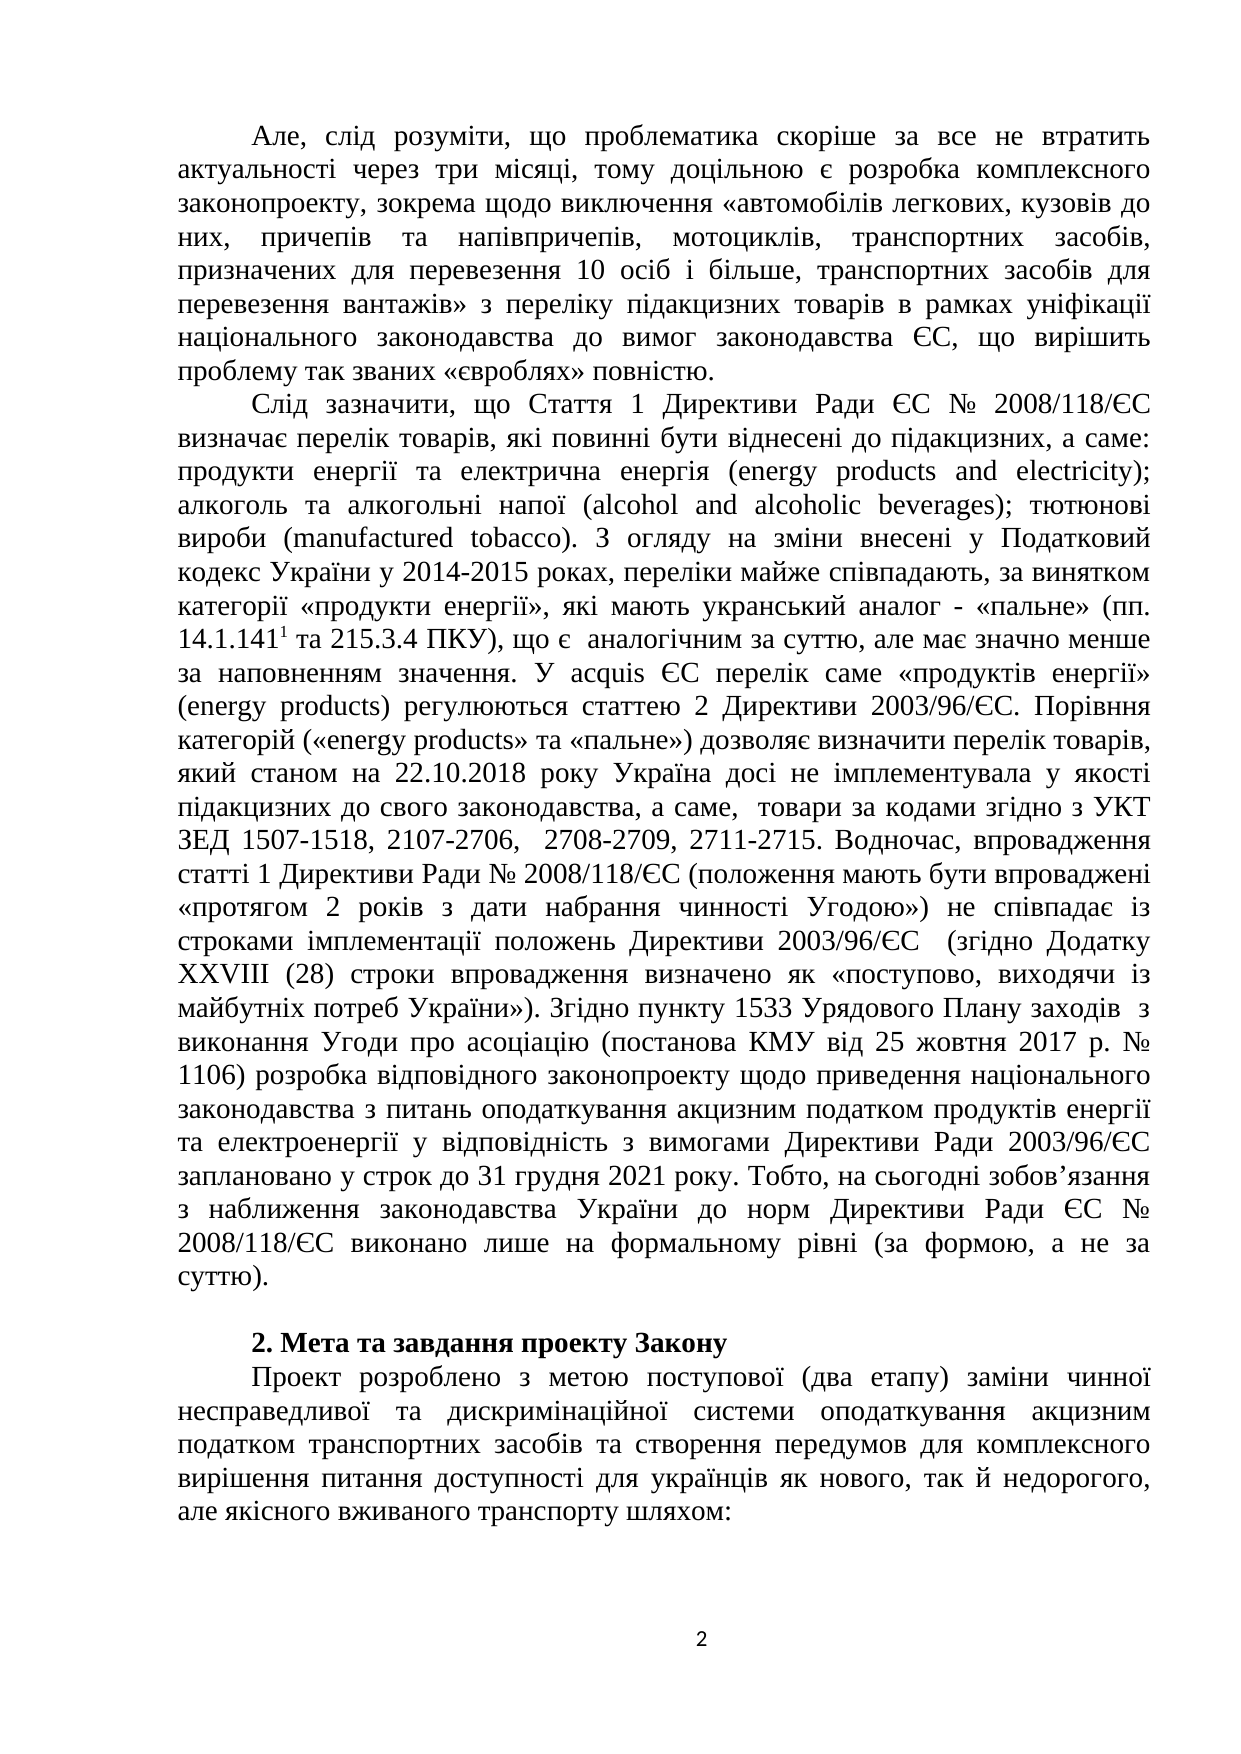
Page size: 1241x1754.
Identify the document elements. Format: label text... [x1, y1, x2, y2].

text Але, слід розуміти, що проблематика скоріше за все не втратить актуальності через три місяці, тому доцільною є розробка комплексного законопроекту, зокрема щодо виключення «автомобілів легкових, кузовів до них, причепів та напівпричепів, мотоциклів, транспортних засобів, призначених для перевезення 10 осіб i більше, транспортних засобів для перевезення вантажів» з переліку підакцизних товарів в рамках уніфікації національного законодавства до вимог законодавства ЄС, що вирішить проблему так званих «євроблях» повністю. [177, 118, 1152, 386]
text Проект розроблено з метою поступової (два етапу) заміни чинної несправедливої та дискримінаційної системи оподаткування акцизним податком транспортних засобів та створення передумов для комплексного вирішення питання доступності для українців як нового, так й недорогого, але якісного вживаного транспорту шляхом: [177, 1359, 1152, 1527]
text 2. Мета та завдання проекту Закону [177, 1326, 1152, 1359]
text Слід зазначити, що Стаття 1 Директиви Ради ЄС № 2008/118/ЄС визначає перелік товарів, які повинні бути віднесені до підакцизних, а саме: продукти енергії та електрична енергія (energy products and electricity); алкоголь та алкогольні напої (alcohol and alcoholic beverages); тютюнові вироби (manufactured tobacco). З огляду на зміни внесені у Податковий кодекс України у 2014-2015 роках, переліки майже співпадають, за винятком категорії «продукти енергії», які мають укранський аналог - «пальне» (пп. 14.1.1411 та 215.3.4 ПКУ), що є аналогічним за суттю, але має значно менше за наповненням значення. У acquis ЄС перелік саме «продуктів енергії» (energy products) регулюються статтею 2 Директиви 2003/96/ЄС. Порівння категорій («energy products» та «пальне») дозволяє визначити перелік товарів, який станом на 22.10.2018 року Україна досі не імплементувала у якості підакцизних до свого законодавства, а саме, товари за кодами згідно з УКТ ЗЕД 1507-1518, 2107-2706, 2708-2709, 2711-2715. Водночас, впровадження статті 1 Директиви Ради № 2008/118/ЄС (положення мають бути впроваджені «протягом 2 років з дати набрання чинності Угодою») не співпадає із строками імплементації положень Директиви 2003/96/ЄС (згідно Додатку XXVIII (28) строки впровадження визначено як «поступово, виходячи із майбутніх потреб України»). Згідно пункту 1533 Урядового Плану заходів з виконання Угоди про асоціацію (постанова КМУ від 25 жовтня 2017 р. № 1106) розробка відповідного законопроекту щодо приведення національного законодавства з питань оподаткування акцизним податком продуктів енергії та електроенергії у відповідність з вимогами Директиви Ради 2003/96/ЄС заплановано у строк до 31 грудня 2021 року. Тобто, на сьогодні зобов’язання з наближення законодавства України до норм Директиви Ради ЄС № 2008/118/ЄС виконано лише на формальному рівні (за формою, а не за суттю). [177, 386, 1152, 1292]
